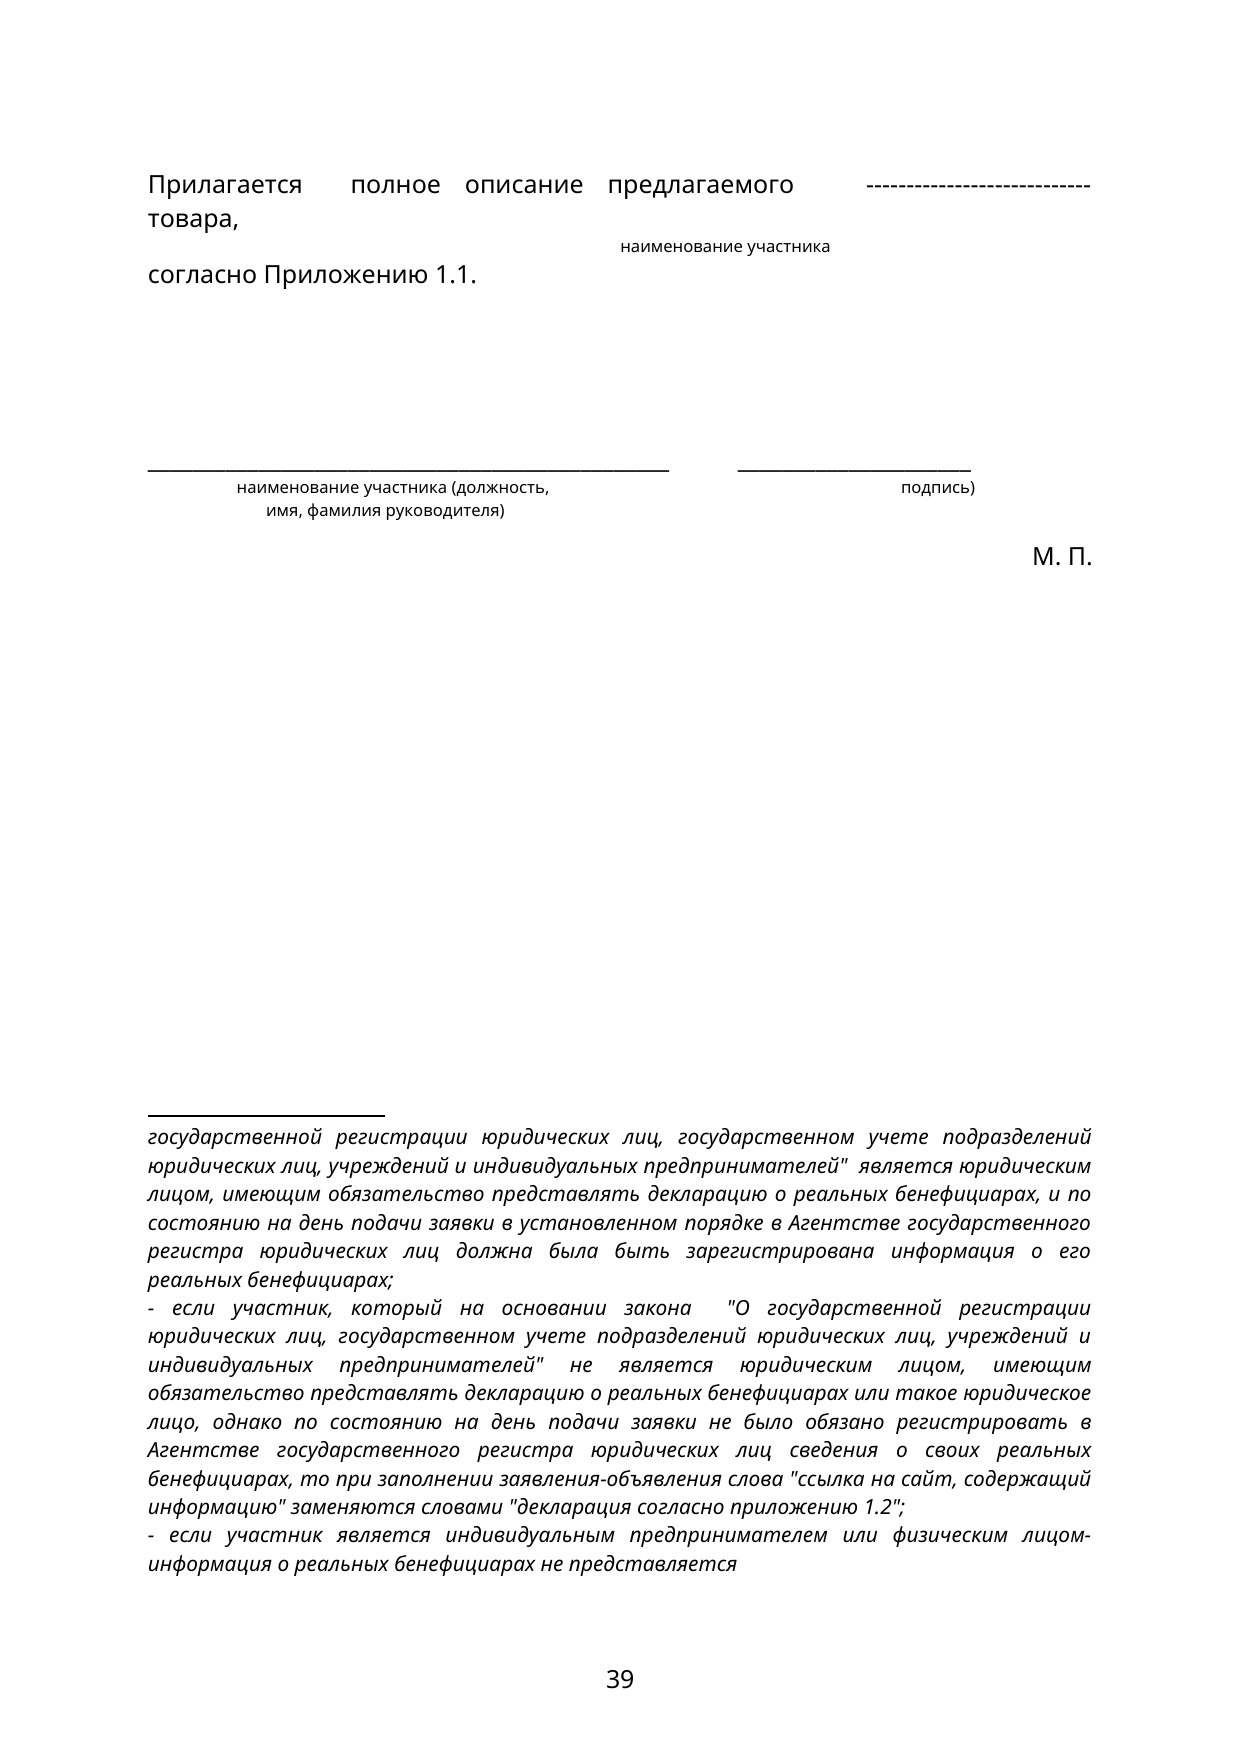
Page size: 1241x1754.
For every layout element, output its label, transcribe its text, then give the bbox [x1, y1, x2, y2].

text _______________________________________________ _____________________ [148, 442, 1092, 476]
text наименование участника (должность, подпись) [236, 476, 1092, 499]
text М. П. [148, 538, 1092, 572]
text имя, фамилия руководителя) [266, 499, 1092, 521]
text согласно Приложению 1.1. [148, 257, 1092, 291]
text Прилагается полное описание предлагаемого ---------------------------- товара, [148, 166, 1092, 234]
text наименование участника [148, 234, 1092, 257]
